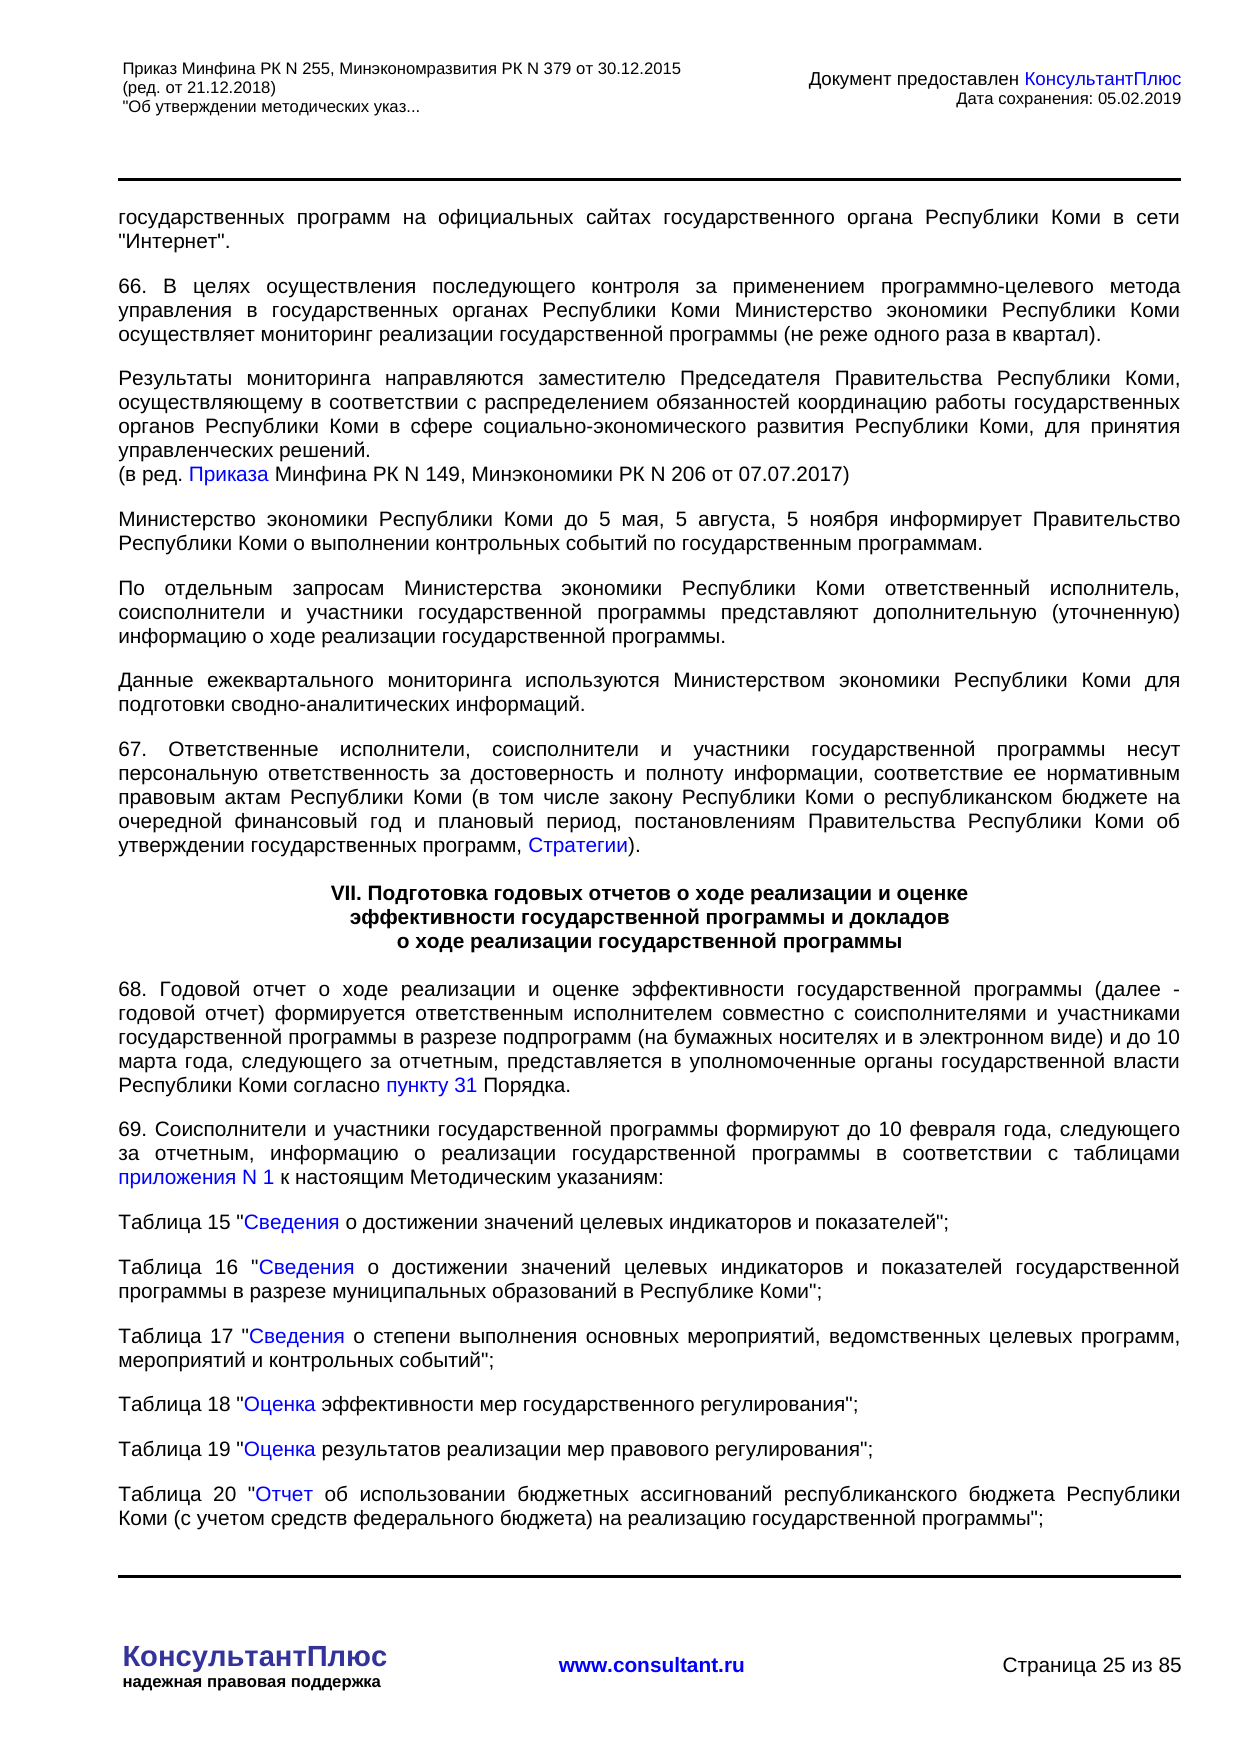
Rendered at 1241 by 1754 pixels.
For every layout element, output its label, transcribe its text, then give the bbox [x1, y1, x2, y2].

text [118, 205, 1181, 253]
text Таблица 19 "Оценка результатов реализации мер правового регулирования"; [118, 1437, 1181, 1461]
text Таблица 18 "Оценка эффективности мер государственного регулирования"; [118, 1392, 1181, 1416]
text Таблица 16 "Сведения о достижении значений целевых индикаторов и показателей государственной программы в разрезе муниципальных образований в Республике Коми"; [118, 1255, 1181, 1303]
text о ходе реализации государственной программы [118, 929, 1181, 953]
text Таблица 17 "Сведения о степени выполнения основных мероприятий, ведомственных целевых программ, мероприятий и контрольных событий"; [118, 1323, 1181, 1371]
text Таблица 20 "Отчет об использовании бюджетных ассигнований республиканского бюджета Республики Коми (с учетом средств федерального бюджета) на реализацию государственной программы"; [118, 1482, 1181, 1530]
text Результаты мониторинга направляются заместителю Председателя Правительства Республики Коми, осуществляющему в соответствии с распределением обязанностей координацию работы государственных органов Республики Коми в сфере социально-экономического развития Республики Коми, для принятия управленческих решений. [118, 366, 1181, 462]
text 66. В целях осуществления последующего контроля за применением программно-целевого метода управления в государственных органах Республики Коми Министерство экономики Республики Коми осуществляет мониторинг реализации государственной программы (не реже одного раза в квартал). [118, 273, 1181, 345]
text (в ред. Приказа Минфина РК N 149, Минэкономики РК N 206 от 07.07.2017) [118, 462, 1181, 486]
text Министерство экономики Республики Коми до 5 мая, 5 августа, 5 ноября информирует Правительство Республики Коми о выполнении контрольных событий по государственным программам. [118, 507, 1181, 555]
text 68. Годовой отчет о ходе реализации и оценке эффективности государственной программы (далее - годовой отчет) формируется ответственным исполнителем совместно с соисполнителями и участниками государственной программы в разрезе подпрограмм (на бумажных носителях и в электронном виде) и до 10 марта года, следующего за отчетным, представляется в уполномоченные органы государственной власти Республики Коми согласно пункту 31 Порядка. [118, 977, 1181, 1096]
text По отдельным запросам Министерства экономики Республики Коми ответственный исполнитель, соисполнители и участники государственной программы представляют дополнительную (уточненную) информацию о ходе реализации государственной программы. [118, 576, 1181, 647]
text эффективности государственной программы и докладов [118, 905, 1181, 929]
text 67. Ответственные исполнители, соисполнители и участники государственной программы несут персональную ответственность за достоверность и полноту информации, соответствие ее нормативным правовым актам Республики Коми (в том числе закону Республики Коми о республиканском бюджете на очередной финансовый год и плановый период, постановлениям Правительства Республики Коми об утверждении государственных программ, Стратегии). [118, 737, 1181, 857]
text VII. Подготовка годовых отчетов о ходе реализации и оценке [118, 881, 1181, 905]
text Таблица 15 "Сведения о достижении значений целевых индикаторов и показателей"; [118, 1210, 1181, 1234]
text Данные ежеквартального мониторинга используются Министерством экономики Республики Коми для подготовки сводно-аналитических информаций. [118, 668, 1181, 716]
text 69. Соисполнители и участники государственной программы формируют до 10 февраля года, следующего за отчетным, информацию о реализации государственной программы в соответствии с таблицами приложения N 1 к настоящим Методическим указаниям: [118, 1117, 1181, 1189]
